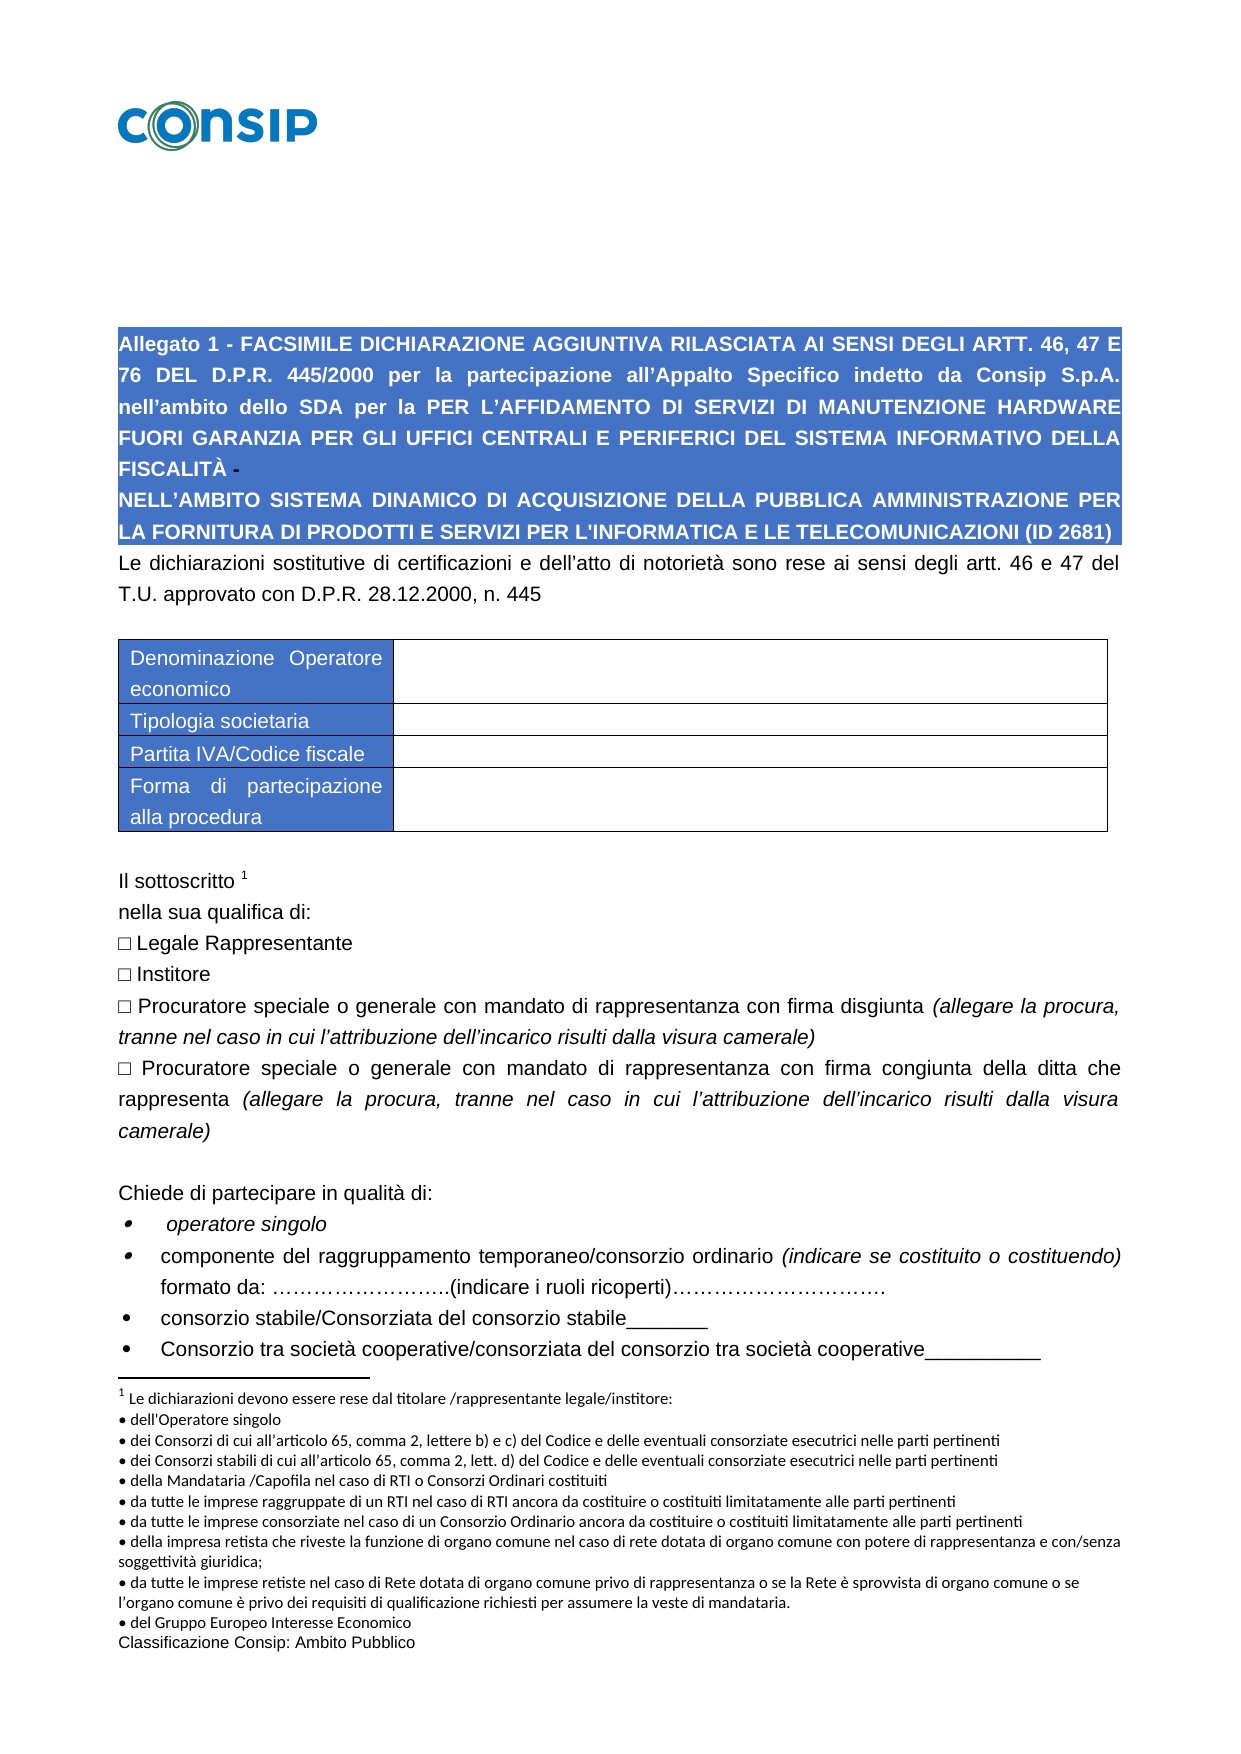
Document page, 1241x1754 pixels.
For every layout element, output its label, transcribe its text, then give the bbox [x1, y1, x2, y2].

list operatore singolo [123, 1207, 1122, 1238]
text □ Procuratore speciale o generale con mandato di rappresentanza con firma disgiunta (allegare la procura, tranne nel caso in cui l’attribuzione dell’incarico risulti dalla visura camerale) [118, 988, 1122, 1051]
table_cell Forma di partecipazione alla procedura [119, 768, 393, 831]
text nella sua qualifica di: [118, 894, 1122, 926]
table_cell Partita IVA/Codice fiscale [119, 736, 393, 767]
text NELL’AMBITO SISTEMA DINAMICO DI ACQUISIZIONE DELLA PUBBLICA AMMINISTRAZIONE PER LA FORNITURA DI PRODOTTI E SERVIZI PER L'INFORMATICA E LE TELECOMUNICAZIONI (ID 2681) [118, 483, 1122, 545]
text Chiede di partecipare in qualità di: [118, 1176, 1122, 1207]
text Il sottoscritto [118, 863, 1122, 894]
list Consorzio tra società cooperative/consorziata del consorzio tra società cooperative__________ [123, 1332, 1122, 1363]
table_cell [394, 736, 1107, 767]
list componente del raggruppamento temporaneo/consorzio ordinario (indicare se costituito o costituendo) formato da: ……………………..(indicare i ruoli ricoperti)…………………………. [123, 1238, 1122, 1301]
table_header Denominazione Operatore economico [119, 640, 393, 703]
text □ Legale Rappresentante [118, 926, 1122, 957]
text Allegato 1 - FACSIMILE DICHIARAZIONE AGGIUNTIVA RILASCIATA AI SENSI DEGLI ARTT. 46, 47 E 76 DEL D.P.R. 445/2000 per la partecipazione all’Appalto Specifico indetto da Consip S.p.A. nell’ambito dello SDA per la PER L’AFFIDAMENTO DI SERVIZI DI MANUTENZIONE HARDWARE FUORI GARANZIA PER GLI UFFICI CENTRALI E PERIFERICI DEL SISTEMA INFORMATIVO DELLA FISCALITÀ - [118, 327, 1122, 483]
text □ Procuratore speciale o generale con mandato di rappresentanza con firma congiunta della ditta che rappresenta (allegare la procura, tranne nel caso in cui l’attribuzione dell’incarico risulti dalla visura camerale) [118, 1051, 1122, 1144]
table_cell [394, 768, 1107, 831]
table_cell [394, 704, 1107, 735]
picture [118, 101, 317, 151]
text Le dichiarazioni sostitutive di certificazioni e dell’atto di notorietà sono rese ai sensi degli artt. 46 e 47 del T.U. approvato con D.P.R. 28.12.2000, n. 445 [118, 545, 1122, 608]
table_header [394, 640, 1107, 703]
table_cell Tipologia societaria [119, 704, 393, 735]
text □ Institore [118, 957, 1122, 988]
list consorzio stabile/Consorziata del consorzio stabile_______ [123, 1301, 1122, 1332]
